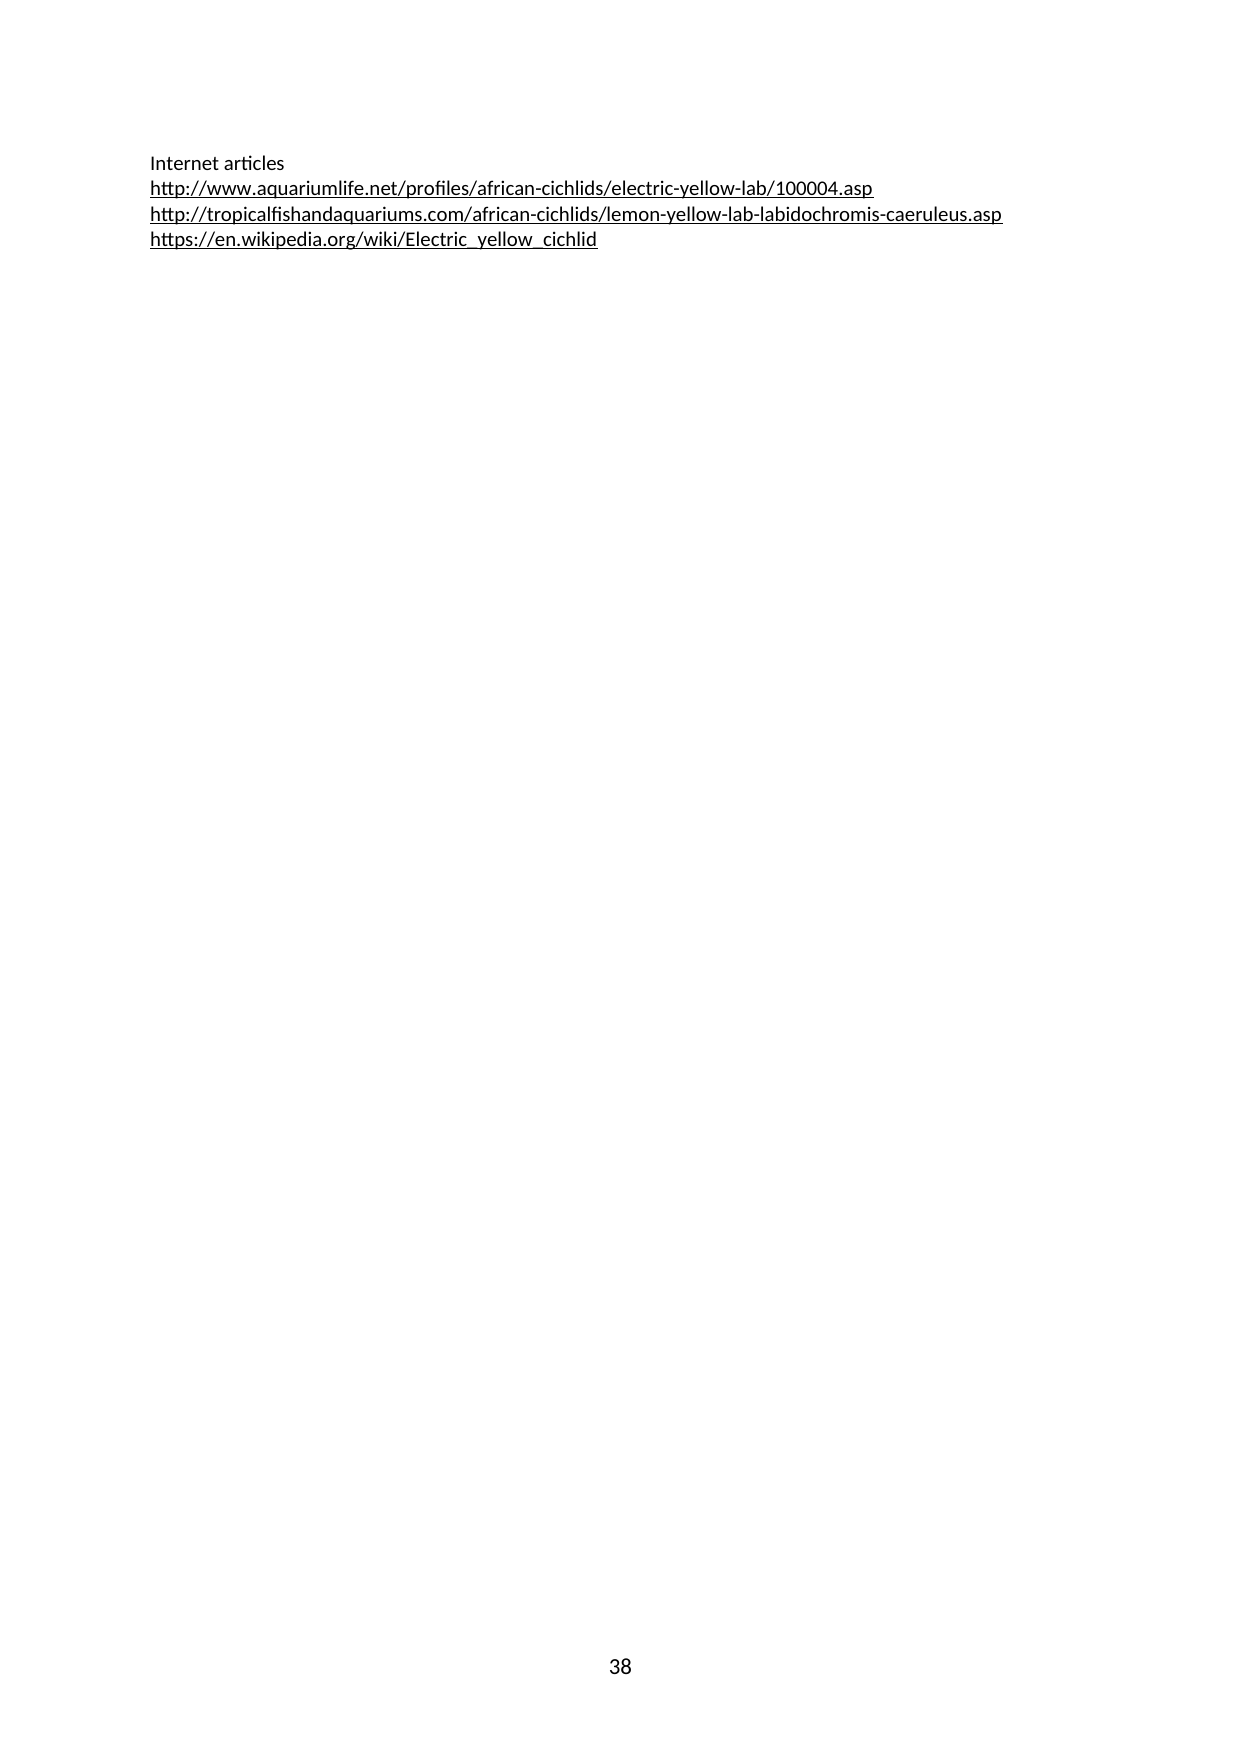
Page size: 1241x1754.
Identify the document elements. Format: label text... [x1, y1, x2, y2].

text https://en.wikipedia.org/wiki/Electric_yellow_cichlid [150, 226, 1090, 252]
text Internet articles [150, 150, 1090, 175]
text http://www.aquariumlife.net/profiles/african-cichlids/electric-yellow-lab/100004.asp [150, 175, 1090, 201]
text http://tropicalfishandaquariums.com/african-cichlids/lemon-yellow-lab-labidochromis-caeruleus.asp [150, 201, 1090, 226]
